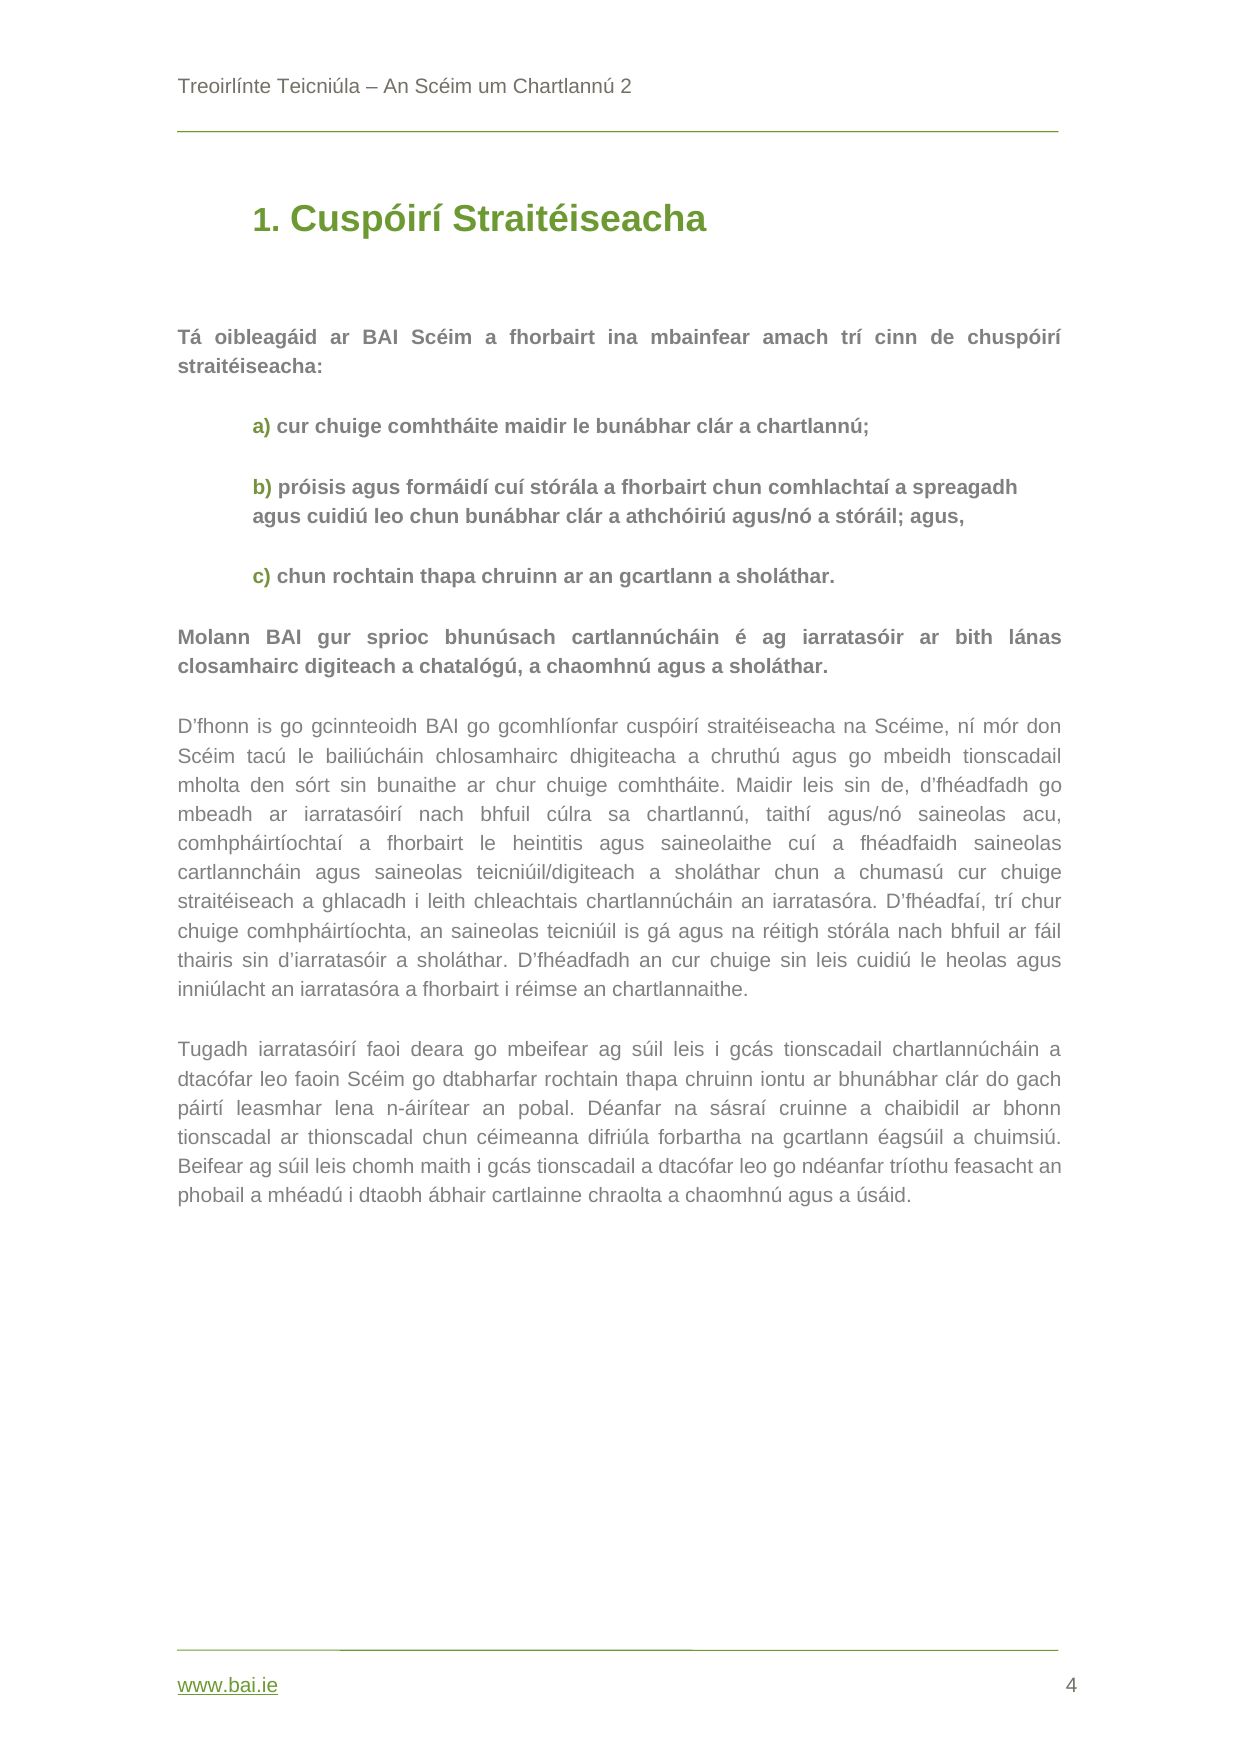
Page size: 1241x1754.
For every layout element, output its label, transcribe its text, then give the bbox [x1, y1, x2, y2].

text a) cur chuige comhtháite maidir le bunábhar clár a chartlannú; [252, 411, 1063, 440]
text c) chun rochtain thapa chruinn ar an gcartlann a sholáthar. [252, 561, 1063, 590]
text Tugadh iarratasóirí faoi deara go mbeifear ag súil leis i gcás tionscadail chartlannúcháin a dtacófar leo faoin Scéim go dtabharfar rochtain thapa chruinn iontu ar bhunábhar clár do gach páirtí leasmhar lena n-áirítear an pobal. Déanfar na sásraí cruinne a chaibidil ar bhonn tionscadal ar thionscadal chun céimeanna difriúla forbartha na gcartlann éagsúil a chuimsiú. Beifear ag súil leis chomh maith i gcás tionscadail a dtacófar leo go ndéanfar tríothu feasacht an phobail a mhéadú i dtaobh ábhair cartlainne chraolta a chaomhnú agus a úsáid. [177, 1033, 1063, 1208]
text Molann BAI gur sprioc bhunúsach cartlannúcháin é ag iarratasóir ar bith lánas closamhairc digiteach a chatalógú, a chaomhnú agus a sholáthar. [177, 621, 1063, 679]
text Tá oibleagáid ar BAI Scéim a fhorbairt ina mbainfear amach trí cinn de chuspóirí straitéiseacha: [177, 321, 1063, 379]
text D’fhonn is go gcinnteoidh BAI go gcomhlíonfar cuspóirí straitéiseacha na Scéime, ní mór don Scéim tacú le bailiúcháin chlosamhairc dhigiteacha a chruthú agus go mbeidh tionscadail mholta den sórt sin bunaithe ar chur chuige comhtháite. Maidir leis sin de, d’fhéadfadh go mbeadh ar iarratasóirí nach bhfuil cúlra sa chartlannú, taithí agus/nó saineolas acu, comhpháirtíochtaí a fhorbairt le heintitis agus saineolaithe cuí a fhéadfaidh saineolas cartlanncháin agus saineolas teicniúil/digiteach a sholáthar chun a chumasú cur chuige straitéiseach a ghlacadh i leith chleachtais chartlannúcháin an iarratasóra. D’fhéadfaí, trí chur chuige comhpháirtíochta, an saineolas teicniúil is gá agus na réitigh stórála nach bhfuil ar fáil thairis sin d’iarratasóir a sholáthar. D’fhéadfadh an cur chuige sin leis cuidiú le heolas agus inniúlacht an iarratasóra a fhorbairt i réimse an chartlannaithe. [177, 711, 1063, 1002]
text b) próisis agus formáidí cuí stórála a fhorbairt chun comhlachtaí a spreagadh agus cuidiú leo chun bunábhar clár a athchóiriú agus/nó a stóráil; agus, [252, 471, 1063, 529]
text Cuspóirí Straitéiseacha [252, 198, 1063, 240]
